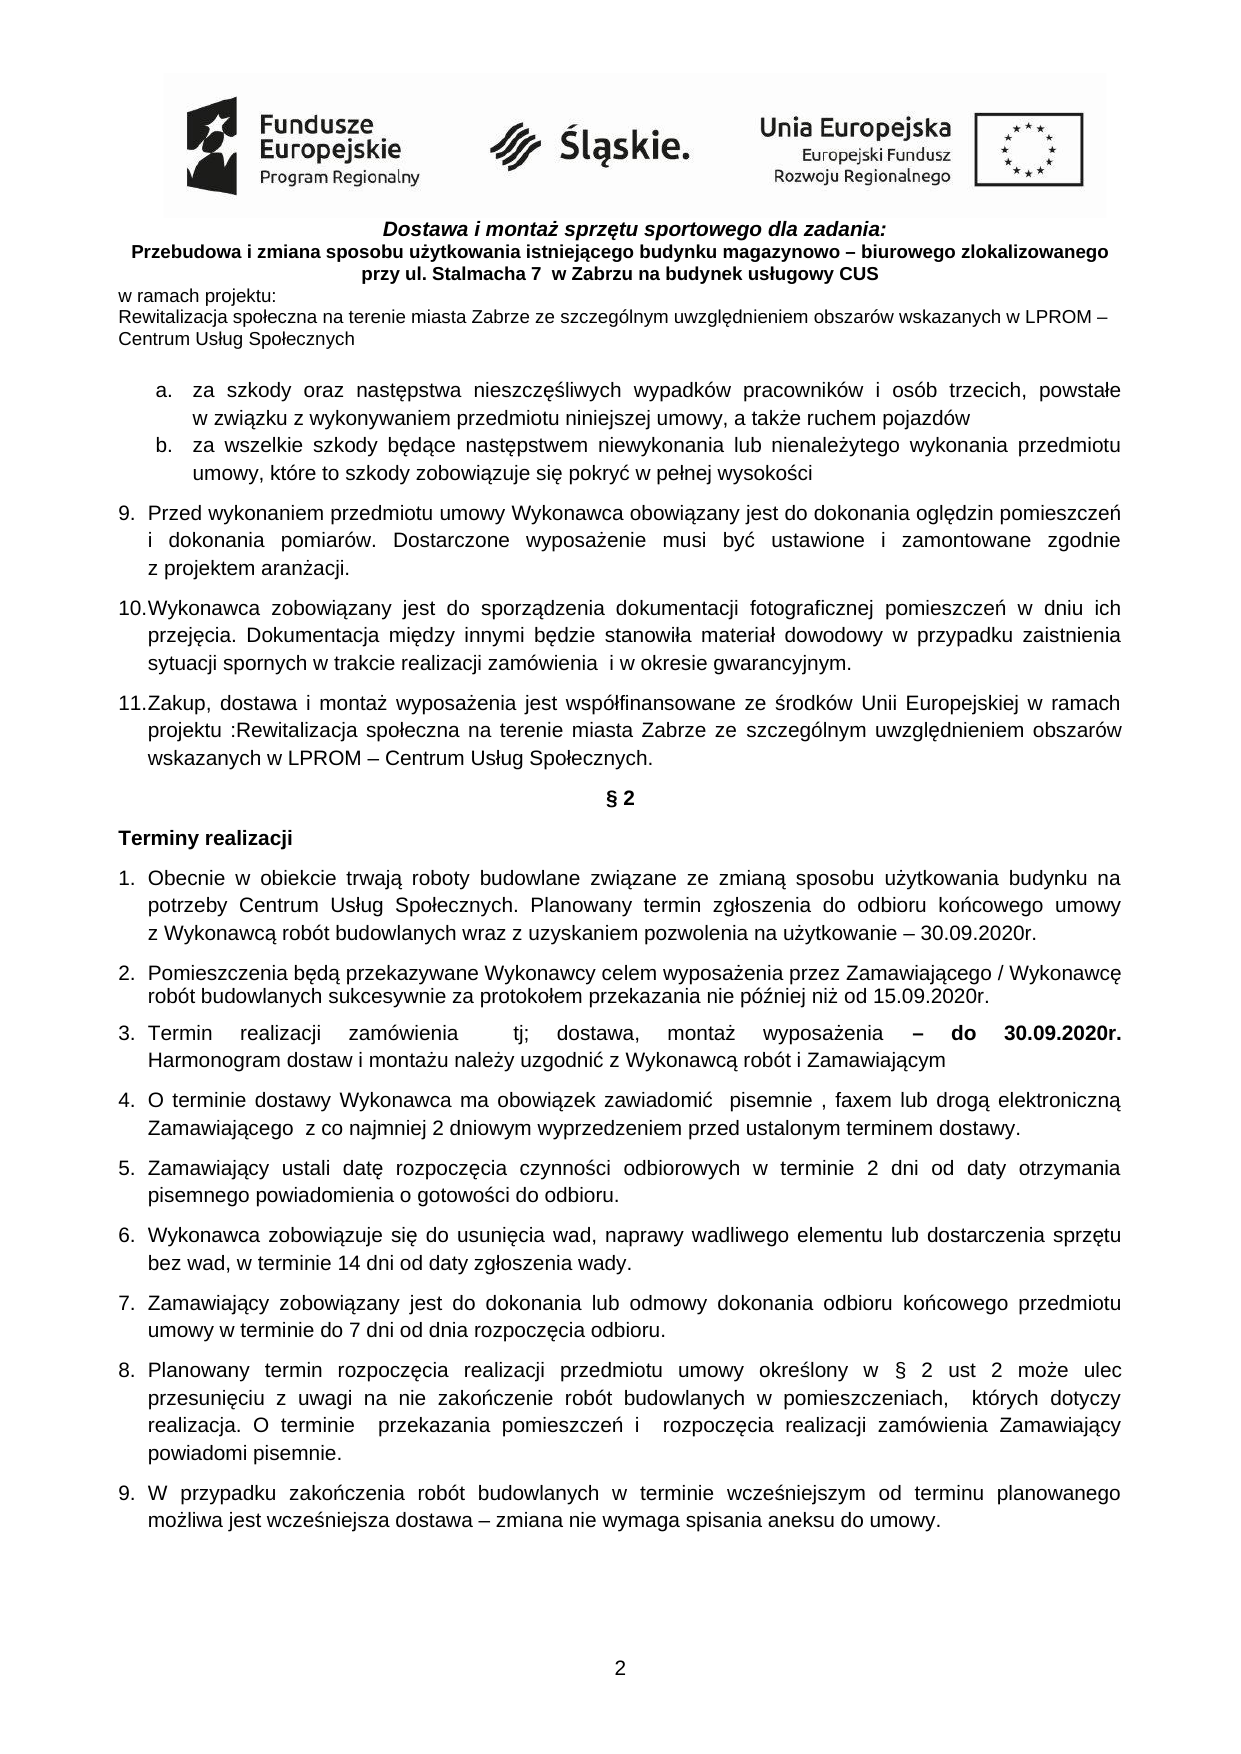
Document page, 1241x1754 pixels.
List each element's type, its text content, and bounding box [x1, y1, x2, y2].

list Zamawiający zobowiązany jest do dokonania lub odmowy dokonania odbioru końcowego przedmiotu umowy w terminie do 7 dni od dnia rozpoczęcia odbioru. [118, 1291, 1122, 1342]
list Wykonawca zobowiązuje się do usunięcia wad, naprawy wadliwego elementu lub dostarczenia sprzętu bez wad, w terminie 14 dni od daty zgłoszenia wady. [118, 1223, 1122, 1275]
picture [163, 73, 1107, 218]
list O terminie dostawy Wykonawca ma obowiązek zawiadomić pisemnie , faxem lub drogą elektroniczną Zamawiającego z co najmniej 2 dniowym wyprzedzeniem przed ustalonym terminem dostawy. [118, 1088, 1122, 1140]
list za wszelkie szkody będące następstwem niewykonania lub nienależytego wykonania przedmiotu umowy, które to szkody zobowiązuje się pokryć w pełnej wysokości [155, 433, 1122, 484]
list Planowany termin rozpoczęcia realizacji przedmiotu umowy określony w § 2 ust 2 może ulec przesunięciu z uwagi na nie zakończenie robót budowlanych w pomieszczeniach, których dotyczy realizacja. O terminie przekazania pomieszczeń i rozpoczęcia realizacji zamówienia Zamawiający powiadomi pisemnie. [118, 1358, 1122, 1465]
list Pomieszczenia będą przekazywane Wykonawcy celem wyposażenia przez Zamawiającego / Wykonawcę robót budowlanych sukcesywnie za protokołem przekazania nie później niż od 15.09.2020r. [118, 960, 1122, 1008]
list Zamawiający ustali datę rozpoczęcia czynności odbiorowych w terminie 2 dni od daty otrzymania pisemnego powiadomienia o gotowości do odbioru. [118, 1156, 1122, 1207]
text Terminy realizacji [118, 825, 1052, 849]
list Wykonawca zobowiązany jest do sporządzenia dokumentacji fotograficznej pomieszczeń w dniu ich przejęcia. Dokumentacja między innymi będzie stanowiła materiał dowodowy w przypadku zaistnienia sytuacji spornych w trakcie realizacji zamówienia i w okresie gwarancyjnym. [118, 595, 1122, 674]
list za szkody oraz następstwa nieszczęśliwych wypadków pracowników i osób trzecich, powstałe w związku z wykonywaniem przedmiotu niniejszej umowy, a także ruchem pojazdów [155, 378, 1122, 429]
list Obecnie w obiekcie trwają roboty budowlane związane ze zmianą sposobu użytkowania budynku na potrzeby Centrum Usług Społecznych. Planowany termin zgłoszenia do odbioru końcowego umowy z Wykonawcą robót budowlanych wraz z uzyskaniem pozwolenia na użytkowanie – 30.09.2020r. [118, 865, 1122, 944]
list W przypadku zakończenia robót budowlanych w terminie wcześniejszym od terminu planowanego możliwa jest wcześniejsza dostawa – zmiana nie wymaga spisania aneksu do umowy. [118, 1481, 1122, 1532]
list Przed wykonaniem przedmiotu umowy Wykonawca obowiązany jest do dokonania oględzin pomieszczeń i dokonania pomiarów. Dostarczone wyposażenie musi być ustawione i zamontowane zgodnie z projektem aranżacji. [118, 500, 1122, 579]
list Termin realizacji zamówienia tj; dostawa, montaż wyposażenia – do 30.09.2020r. Harmonogram dostaw i montażu należy uzgodnić z Wykonawcą robót i Zamawiającym [118, 1021, 1122, 1072]
list Zakup, dostawa i montaż wyposażenia jest współfinansowane ze środków Unii Europejskiej w ramach projektu :Rewitalizacja społeczna na terenie miasta Zabrze ze szczególnym uwzględnieniem obszarów wskazanych w LPROM – Centrum Usług Społecznych. [118, 690, 1122, 769]
text § 2 [118, 785, 1122, 809]
